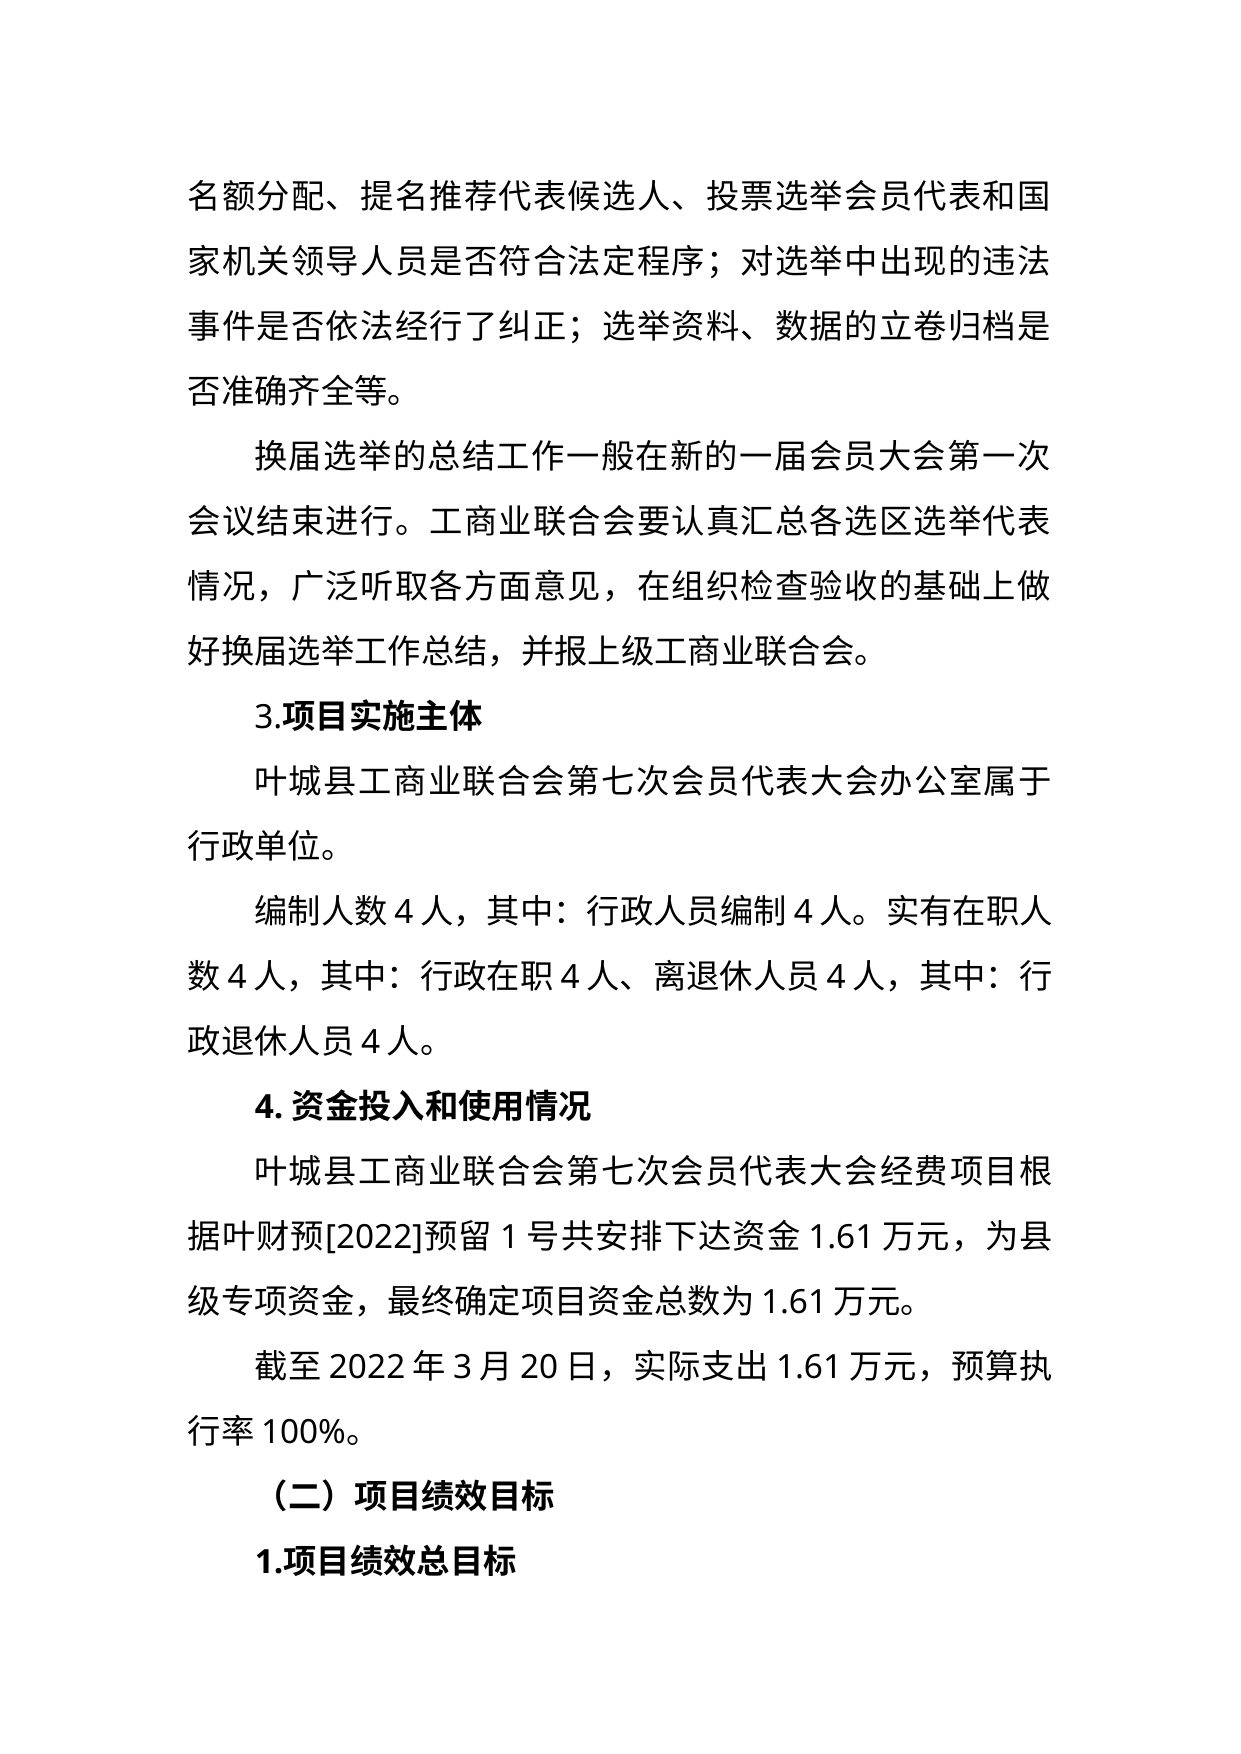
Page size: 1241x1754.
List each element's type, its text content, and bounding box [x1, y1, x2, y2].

text 换届选举的总结工作一般在新的一届会员大会第一次会议结束进行。工商业联合会要认真汇总各选区选举代表情况，广泛听取各方面意见，在组织检查验收的基础上做好换届选举工作总结，并报上级工商业联合会。 [187, 422, 1053, 682]
text 叶城县工商业联合会第七次会员代表大会经费项目根据叶财预[2022]预留1号共安排下达资金1.61万元，为县级专项资金，最终确定项目资金总数为1.61万元。 [187, 1137, 1053, 1332]
text 3.项目实施主体 [187, 682, 1053, 747]
text 叶城县工商业联合会第七次会员代表大会办公室属于行政单位。 [187, 747, 1053, 877]
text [187, 162, 1053, 422]
text （二）项目绩效目标 [187, 1462, 1053, 1527]
text 1.项目绩效总目标 [187, 1527, 1053, 1592]
text 编制人数4人，其中：行政人员编制4人。实有在职人数4人，其中：行政在职4人、离退休人员4人，其中：行政退休人员4人。 [187, 877, 1053, 1072]
text 截至2022年3月20日，实际支出1.61万元，预算执行率100%。 [187, 1332, 1053, 1462]
text 4. 资金投入和使用情况 [187, 1072, 1053, 1137]
